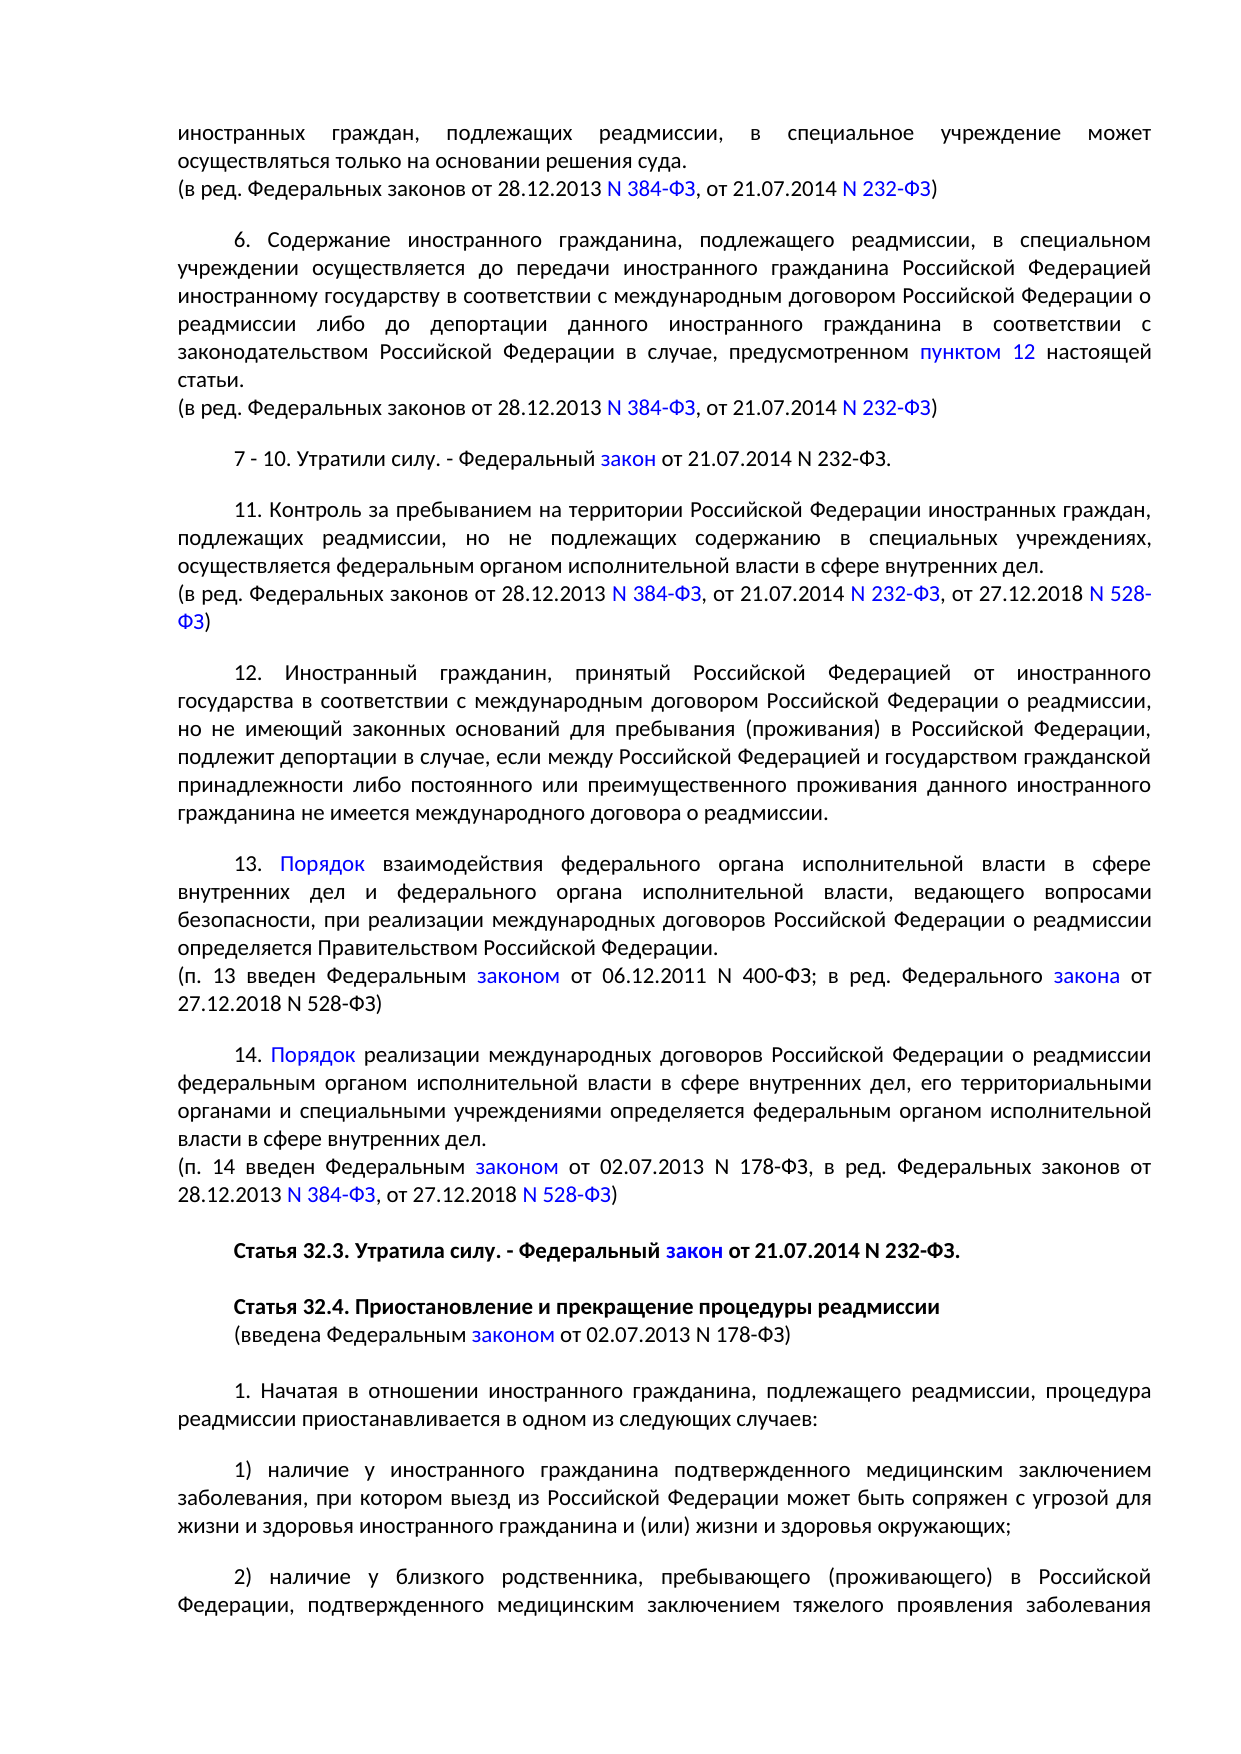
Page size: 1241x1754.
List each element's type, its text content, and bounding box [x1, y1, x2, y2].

text (в ред. Федеральных законов от 28.12.2013 N 384-ФЗ, от 21.07.2014 N 232-ФЗ) [177, 393, 1152, 421]
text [177, 1562, 1152, 1618]
title Статья 32.4. Приостановление и прекращение процедуры реадмиссии [177, 1292, 1152, 1320]
text 13. Порядок взаимодействия федерального органа исполнительной власти в сфере внутренних дел и федерального органа исполнительной власти, ведающего вопросами безопасности, при реализации международных договоров Российской Федерации о реадмиссии определяется Правительством Российской Федерации. [177, 849, 1152, 961]
text 11. Контроль за пребыванием на территории Российской Федерации иностранных граждан, подлежащих реадмиссии, но не подлежащих содержанию в специальных учреждениях, осуществляется федеральным органом исполнительной власти в сфере внутренних дел. [177, 495, 1152, 579]
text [177, 118, 1152, 174]
text (п. 14 введен Федеральным законом от 02.07.2013 N 178-ФЗ, в ред. Федеральных законов от 28.12.2013 N 384-ФЗ, от 27.12.2018 N 528-ФЗ) [177, 1152, 1152, 1208]
text 12. Иностранный гражданин, принятый Российской Федерацией от иностранного государства в соответствии с международным договором Российской Федерации о реадмиссии, но не имеющий законных оснований для пребывания (проживания) в Российской Федерации, подлежит депортации в случае, если между Российской Федерацией и государством гражданской принадлежности либо постоянного или преимущественного проживания данного иностранного гражданина не имеется международного договора о реадмиссии. [177, 658, 1152, 826]
text (в ред. Федеральных законов от 28.12.2013 N 384-ФЗ, от 21.07.2014 N 232-ФЗ) [177, 174, 1152, 202]
text 6. Содержание иностранного гражданина, подлежащего реадмиссии, в специальном учреждении осуществляется до передачи иностранного гражданина Российской Федерацией иностранному государству в соответствии с международным договором Российской Федерации о реадмиссии либо до депортации данного иностранного гражданина в соответствии с законодательством Российской Федерации в случае, предусмотренном пунктом 12 настоящей статьи. [177, 225, 1152, 393]
text (в ред. Федеральных законов от 28.12.2013 N 384-ФЗ, от 21.07.2014 N 232-ФЗ, от 27.12.2018 N 528-ФЗ) [177, 579, 1152, 635]
text (п. 13 введен Федеральным законом от 06.12.2011 N 400-ФЗ; в ред. Федерального закона от 27.12.2018 N 528-ФЗ) [177, 961, 1152, 1017]
text 14. Порядок реализации международных договоров Российской Федерации о реадмиссии федеральным органом исполнительной власти в сфере внутренних дел, его территориальными органами и специальными учреждениями определяется федеральным органом исполнительной власти в сфере внутренних дел. [177, 1040, 1152, 1152]
text 7 - 10. Утратили силу. - Федеральный закон от 21.07.2014 N 232-ФЗ. [177, 444, 1152, 472]
text (введена Федеральным законом от 02.07.2013 N 178-ФЗ) [177, 1320, 1152, 1348]
title Статья 32.3. Утратила силу. - Федеральный закон от 21.07.2014 N 232-ФЗ. [177, 1236, 1152, 1264]
text 1. Начатая в отношении иностранного гражданина, подлежащего реадмиссии, процедура реадмиссии приостанавливается в одном из следующих случаев: [177, 1376, 1152, 1432]
text 1) наличие у иностранного гражданина подтвержденного медицинским заключением заболевания, при котором выезд из Российской Федерации может быть сопряжен с угрозой для жизни и здоровья иностранного гражданина и (или) жизни и здоровья окружающих; [177, 1455, 1152, 1539]
